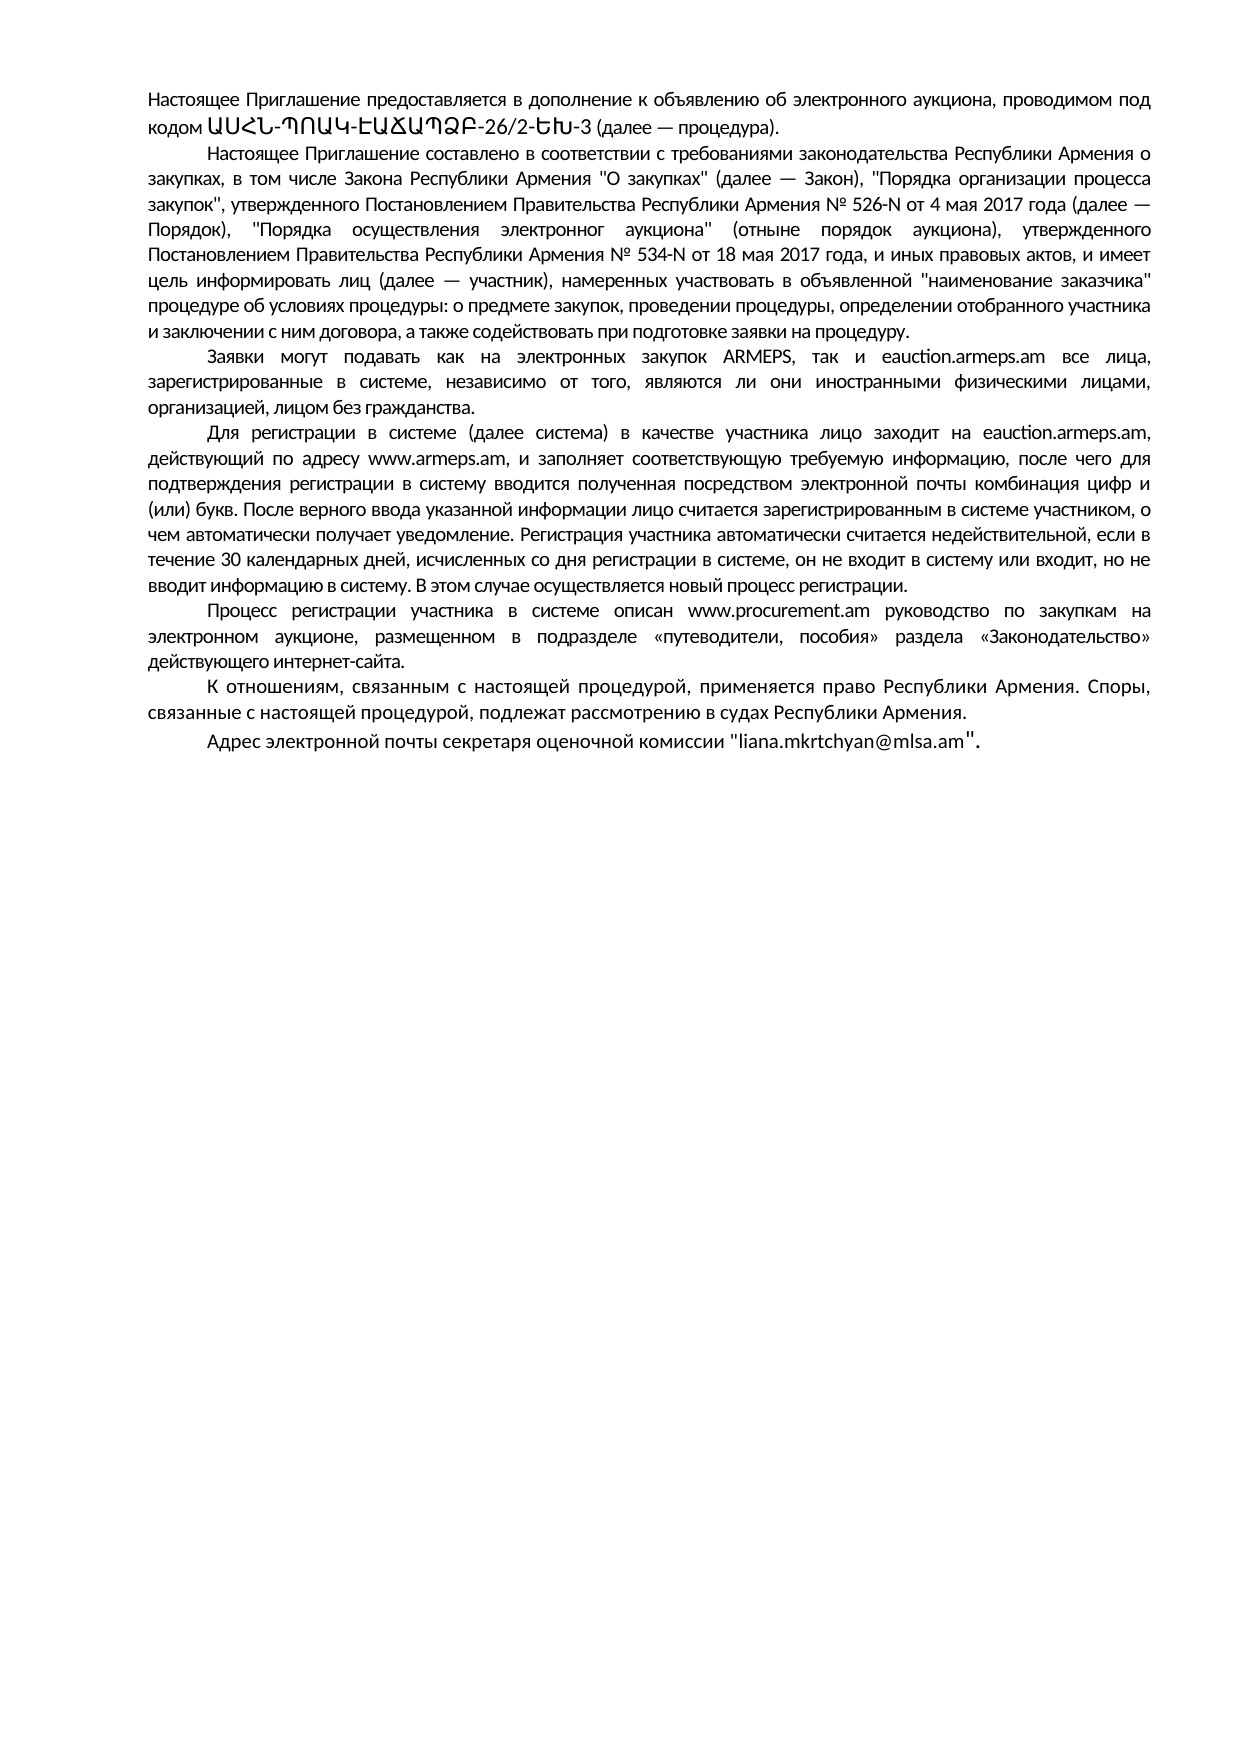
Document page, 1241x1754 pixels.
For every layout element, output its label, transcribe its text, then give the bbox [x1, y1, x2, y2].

text Процесс регистрации участника в системе описан www.procurement.am руководство по закупкам на электронном аукционе, размещенном в подразделе «путеводители, пособия» раздела «Законодательство» действующего интернет-сайта. [148, 597, 1152, 674]
text Настоящее Приглашение составлено в соответствии с требованиями законодательства Республики Армения о закупках, в том числе Закона Республики Армения "О закупках" (далее — Закон), "Порядка организации процесса закупок", утвержденного Постановлением Правительства Республики Армения № 526-N от 4 мая 2017 года (далее — Порядок), "Порядка осуществления электронног аукциона" (отныне порядок аукциона), утвержденного Постановлением Правительства Республики Армения № 534-N от 18 мая 2017 года, и иных правовых актов, и имеет цель информировать лиц (далее — участник), намеренных участвовать в объявленной "наименование заказчика" процедуре об условиях процедуры: о предмете закупок, проведении процедуры, определении отобранного участника и заключении с ним договора, а также содействовать при подготовке заявки на процедуру. [148, 140, 1152, 343]
text Адрес электронной почты секретаря оценочной комиссии "liana.mkrtchyan@mlsa.am". [148, 724, 1152, 755]
text Для регистрации в системе (далее система) в качестве участника лицо заходит на eauction.armeps.am, действующий по адресу www.armeps.am, и заполняет соответствующую требуемую информацию, после чего для подтверждения регистрации в систему вводится полученная посредством электронной почты комбинация цифр и (или) букв. После верного ввода указанной информации лицо считается зарегистрированным в системе участником, о чем автоматически получает уведомление. Регистрация участника автоматически считается недействительной, если в течение 30 календарных дней, исчисленных со дня регистрации в системе, он не входит в систему или входит, но не вводит информацию в систему. В этом случае осуществляется новый процесс регистрации. [148, 419, 1152, 597]
text К отношениям, связанным с настоящей процедурой, применяется право Республики Армения. Споры, связанные с настоящей процедурой, подлежат рассмотрению в судах Республики Армения. [148, 674, 1152, 724]
text Заявки могут подавать как на электронных закупок ARMEPS, так и eauction.armeps.am все лица, зарегистрированные в системе, независимо от того, являются ли они иностранными физическими лицами, организацией, лицом без гражданства. [148, 343, 1152, 419]
text Настоящее Приглашение предоставляется в дополнение к объявлению об электронного аукциона, проводимом под кодом ԱՍՀՆ-ՊՈԱԿ-ԷԱՃԱՊՁԲ-26/2-ԵԽ-3 (далее — процедура). [148, 86, 1152, 140]
